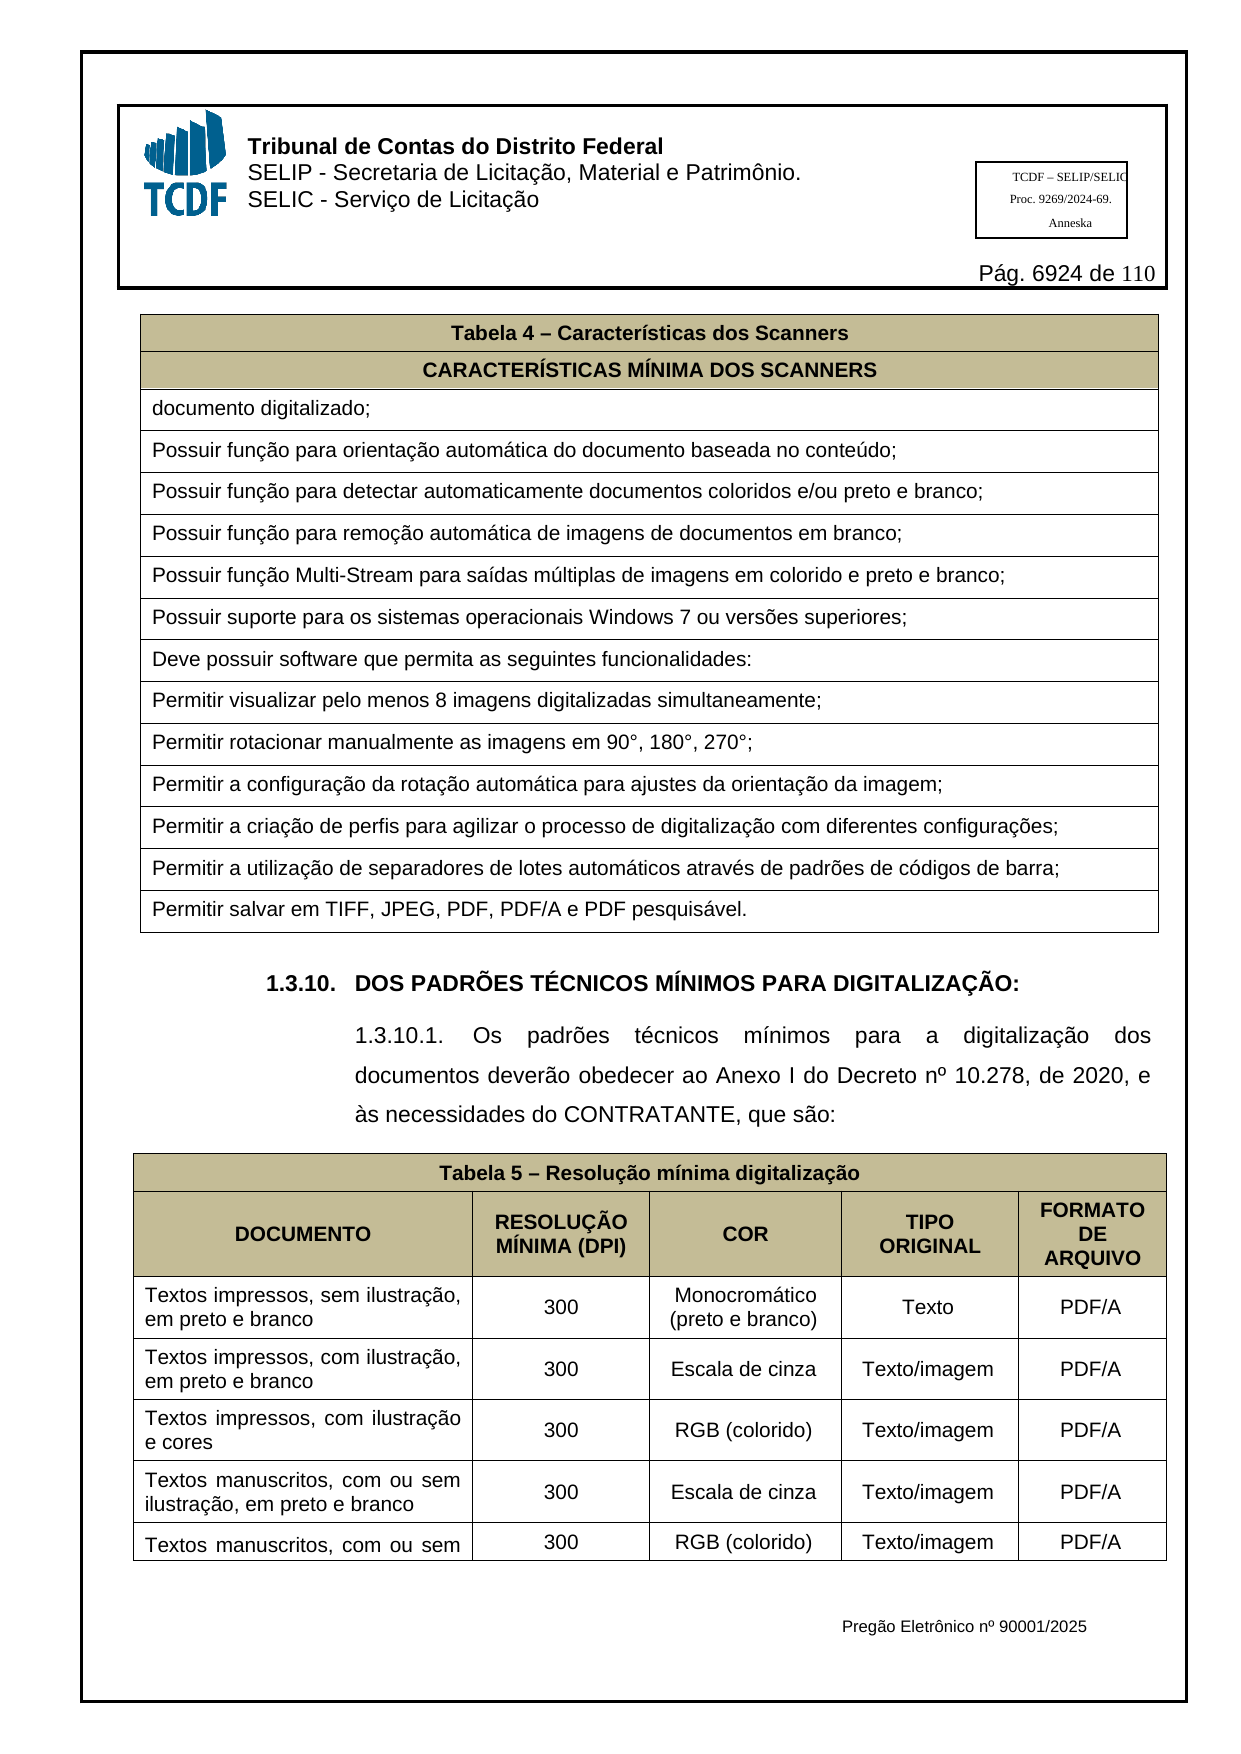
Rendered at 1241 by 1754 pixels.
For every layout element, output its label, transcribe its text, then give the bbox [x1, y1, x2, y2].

table_cell TIPO ORIGINAL [842, 1192, 1018, 1276]
table_header Tabela 4 – Características dos Scanners [141, 315, 1158, 351]
table_cell Possuir suporte para os sistemas operacionais Windows 7 ou versões superiores; [141, 599, 1158, 639]
table_cell Textos manuscritos, com ou sem ilustração, em cores [134, 1523, 472, 1560]
table_cell Texto/imagem [842, 1339, 1018, 1399]
table_cell Possuir função para orientação automática do documento baseada no conteúdo; [141, 431, 1158, 472]
table_cell Permitir salvar em TIFF, JPEG, PDF, PDF/A e PDF pesquisável. [141, 891, 1158, 932]
table_cell Textos manuscritos, com ou sem ilustração, em preto e branco [134, 1461, 472, 1522]
table_cell Textos impressos, sem ilustração, em preto e branco [134, 1277, 472, 1337]
table_cell Textos impressos, com ilustração, em preto e branco [134, 1339, 472, 1399]
table_cell 300 [473, 1277, 649, 1337]
table_cell 300 [473, 1400, 649, 1460]
table_cell Possuir função para remoção automática de imagens de documentos em branco; [141, 515, 1158, 556]
table_cell Possuir função para alinhamento automático e corte automático da imagem para o tamanho correto do documento digitalizado; [141, 390, 1158, 430]
table_cell PDF/A [1019, 1277, 1166, 1337]
table_cell Texto/imagem [842, 1400, 1018, 1460]
table_cell CARACTERÍSTICAS MÍNIMA DOS SCANNERS [141, 352, 1158, 388]
table_cell Deve possuir software que permita as seguintes funcionalidades: [141, 640, 1158, 681]
table_cell PDF/A [1019, 1461, 1166, 1522]
table_cell Permitir a configuração da rotação automática para ajustes da orientação da imagem; [141, 766, 1158, 806]
table_cell PDF/A [1019, 1523, 1166, 1560]
table_cell Escala de cinza [650, 1339, 841, 1399]
table_cell Texto/imagem [842, 1461, 1018, 1522]
table_cell 300 [473, 1523, 649, 1560]
list Os padrões técnicos mínimos para a digitalização dos documentos deverão obedecer ao Anexo I do Decreto nº 10.278, de 2020, e às necessidades do CONTRATANTE, que são: [354, 1022, 1152, 1127]
table_cell PDF/A [1019, 1339, 1166, 1399]
table_cell FORMATO DE ARQUIVO [1019, 1192, 1166, 1276]
table_cell RESOLUÇÃO MÍNIMA (DPI) [473, 1192, 649, 1276]
table_cell 300 [473, 1461, 649, 1522]
list DOS PADRÕES TÉCNICOS MÍNIMOS PARA DIGITALIZAÇÃO: [266, 970, 1152, 996]
table_cell Monocromático (preto e branco) [650, 1277, 841, 1337]
table_cell Permitir rotacionar manualmente as imagens em 90°, 180°, 270°; [141, 724, 1158, 764]
table_cell COR [650, 1192, 841, 1276]
table_cell Texto/imagem [842, 1523, 1018, 1560]
table_cell RGB (colorido) [650, 1400, 841, 1460]
table_cell Escala de cinza [650, 1461, 841, 1522]
table_cell PDF/A [1019, 1400, 1166, 1460]
table_cell DOCUMENTO [134, 1192, 472, 1276]
table_header Tabela 5 – Resolução mínima digitalização [134, 1154, 1166, 1191]
table_cell Texto [842, 1277, 1018, 1337]
table_cell Permitir a utilização de separadores de lotes automáticos através de padrões de códigos de barra; [141, 849, 1158, 890]
table_cell RGB (colorido) [650, 1523, 841, 1560]
table_cell Textos impressos, com ilustração e cores [134, 1400, 472, 1460]
table_cell Possuir função para detectar automaticamente documentos coloridos e/ou preto e branco; [141, 473, 1158, 514]
table_cell Possuir função Multi-Stream para saídas múltiplas de imagens em colorido e preto e branco; [141, 557, 1158, 597]
table_cell Permitir a criação de perfis para agilizar o processo de digitalização com diferentes configurações; [141, 807, 1158, 848]
picture [129, 107, 241, 218]
table_cell Permitir visualizar pelo menos 8 imagens digitalizadas simultaneamente; [141, 682, 1158, 723]
table_cell 300 [473, 1339, 649, 1399]
